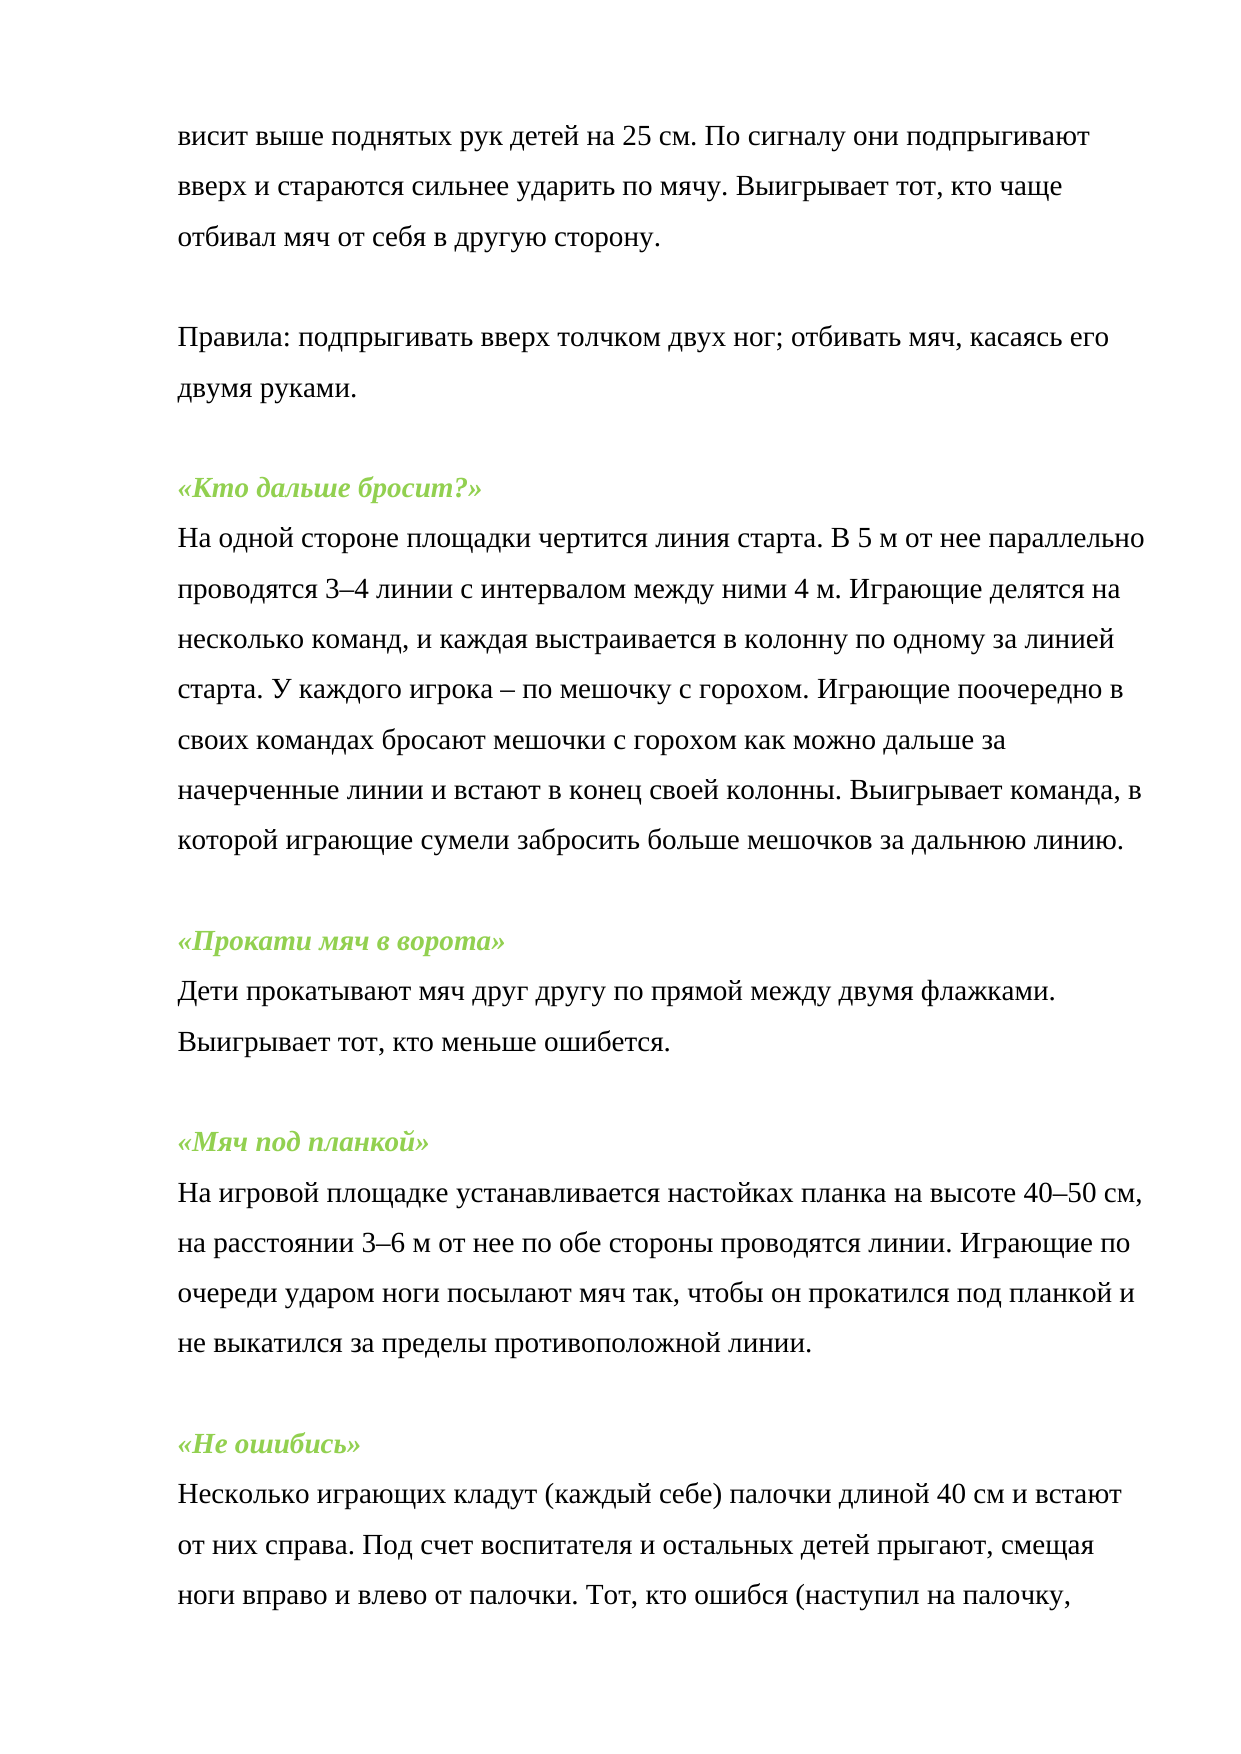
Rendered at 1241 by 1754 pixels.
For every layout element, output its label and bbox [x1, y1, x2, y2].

text [177, 118, 1152, 1611]
